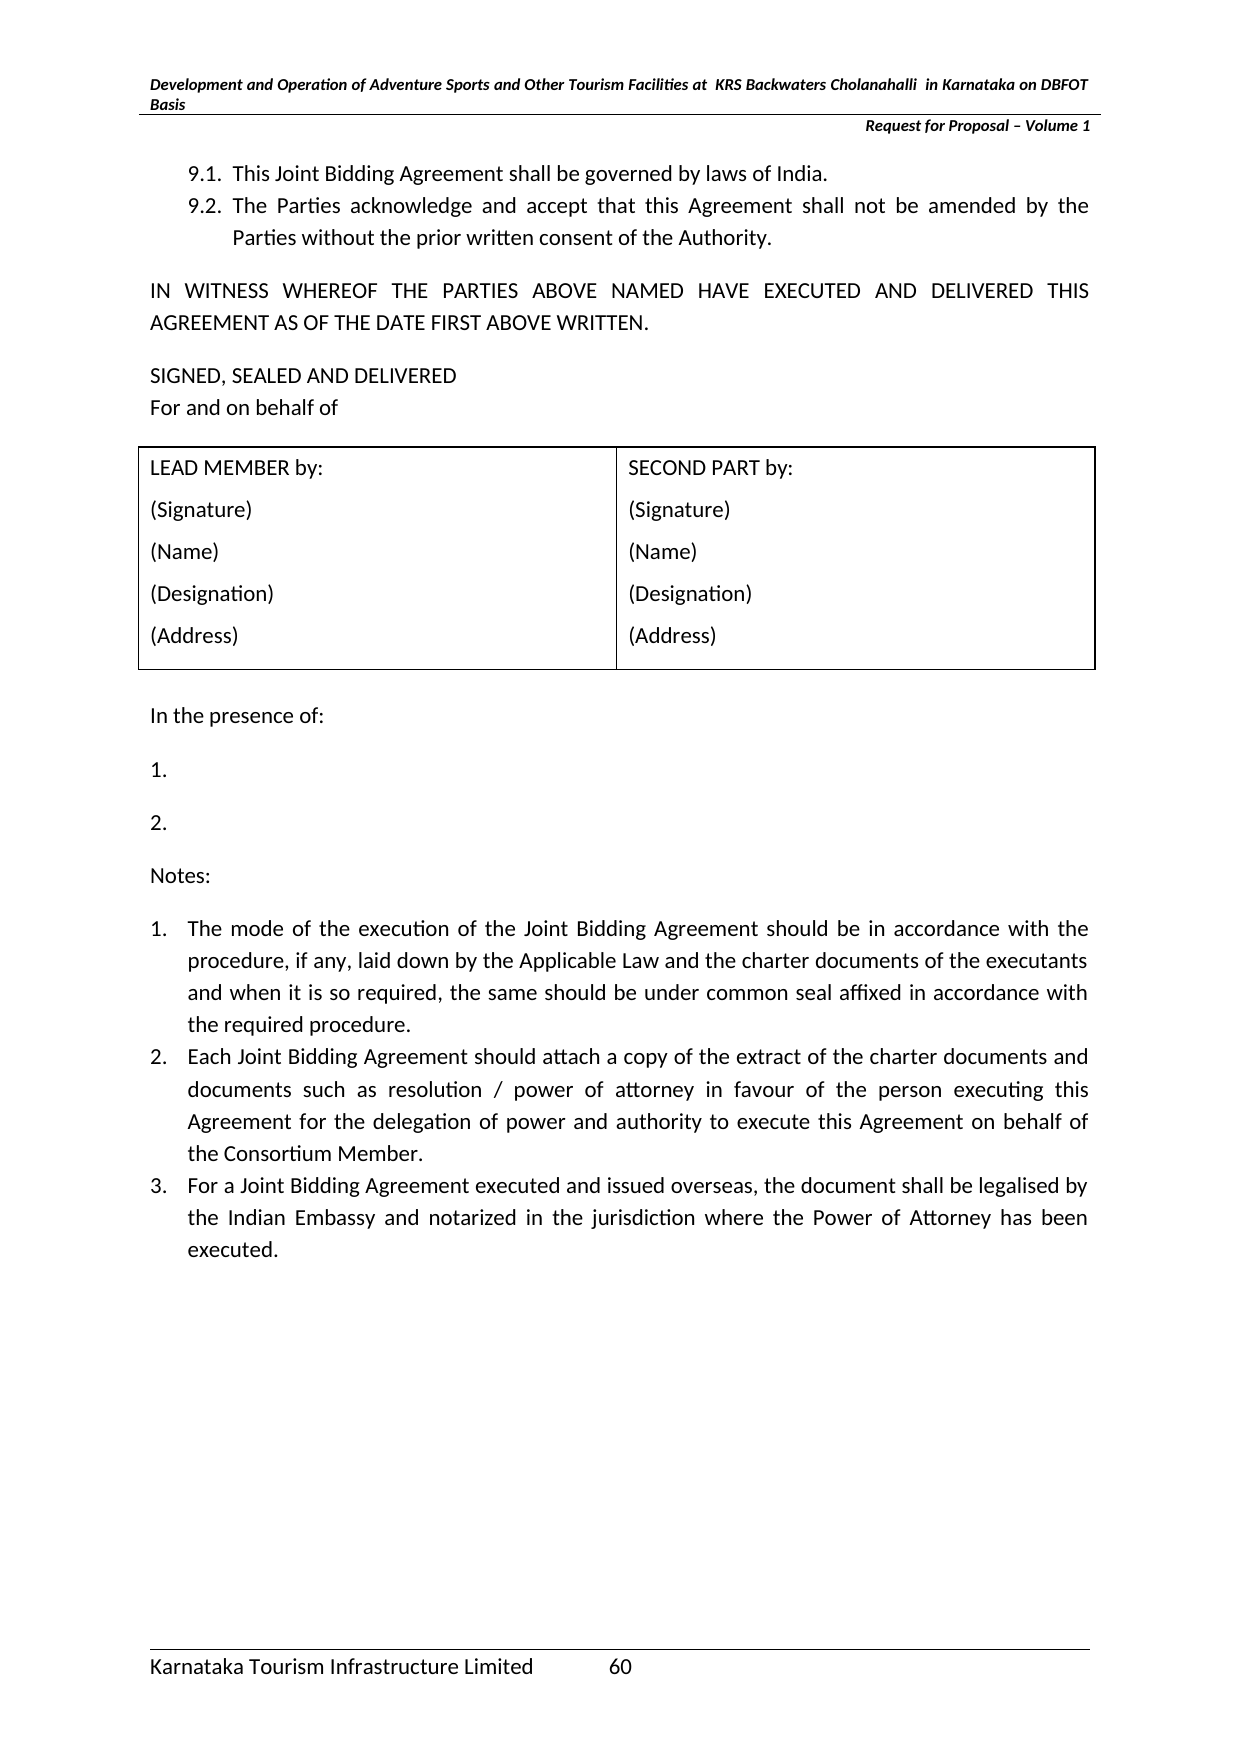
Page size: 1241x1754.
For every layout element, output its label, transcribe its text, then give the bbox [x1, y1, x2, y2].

list For a Joint Bidding Agreement executed and issued overseas, the document shall be legalised by the Indian Embassy and notarized in the jurisdiction where the Power of Attorney has been executed. [150, 1171, 1090, 1264]
text 2. [150, 808, 1090, 836]
list This Joint Bidding Agreement shall be governed by laws of India. [187, 159, 1090, 187]
text 1. [150, 755, 1090, 783]
text Notes: [150, 861, 1090, 889]
list The mode of the execution of the Joint Bidding Agreement should be in accordance with the procedure, if any, laid down by the Applicable Law and the charter documents of the executants and when it is so required, the same should be under common seal affixed in accordance with the required procedure. [150, 914, 1090, 1038]
list The Parties acknowledge and accept that this Agreement shall not be amended by the Parties without the prior written consent of the Authority. [187, 191, 1090, 251]
table_header LEAD MEMBER by: (Signature) (Name) (Designation) (Address) [139, 448, 616, 668]
text In the presence of: [150, 702, 1090, 730]
text For and on behalf of [150, 393, 1090, 421]
table_header SECOND PART by: (Signature) (Name) (Designation) (Address) [617, 448, 1094, 668]
list Each Joint Bidding Agreement should attach a copy of the extract of the charter documents and documents such as resolution / power of attorney in favour of the person executing this Agreement for the delegation of power and authority to execute this Agreement on behalf of the Consortium Member. [150, 1042, 1090, 1167]
text IN WITNESS WHEREOF THE PARTIES ABOVE NAMED HAVE EXECUTED AND DELIVERED THIS AGREEMENT AS OF THE DATE FIRST ABOVE WRITTEN. [150, 276, 1090, 336]
text SIGNED, SEALED AND DELIVERED [150, 361, 1090, 389]
